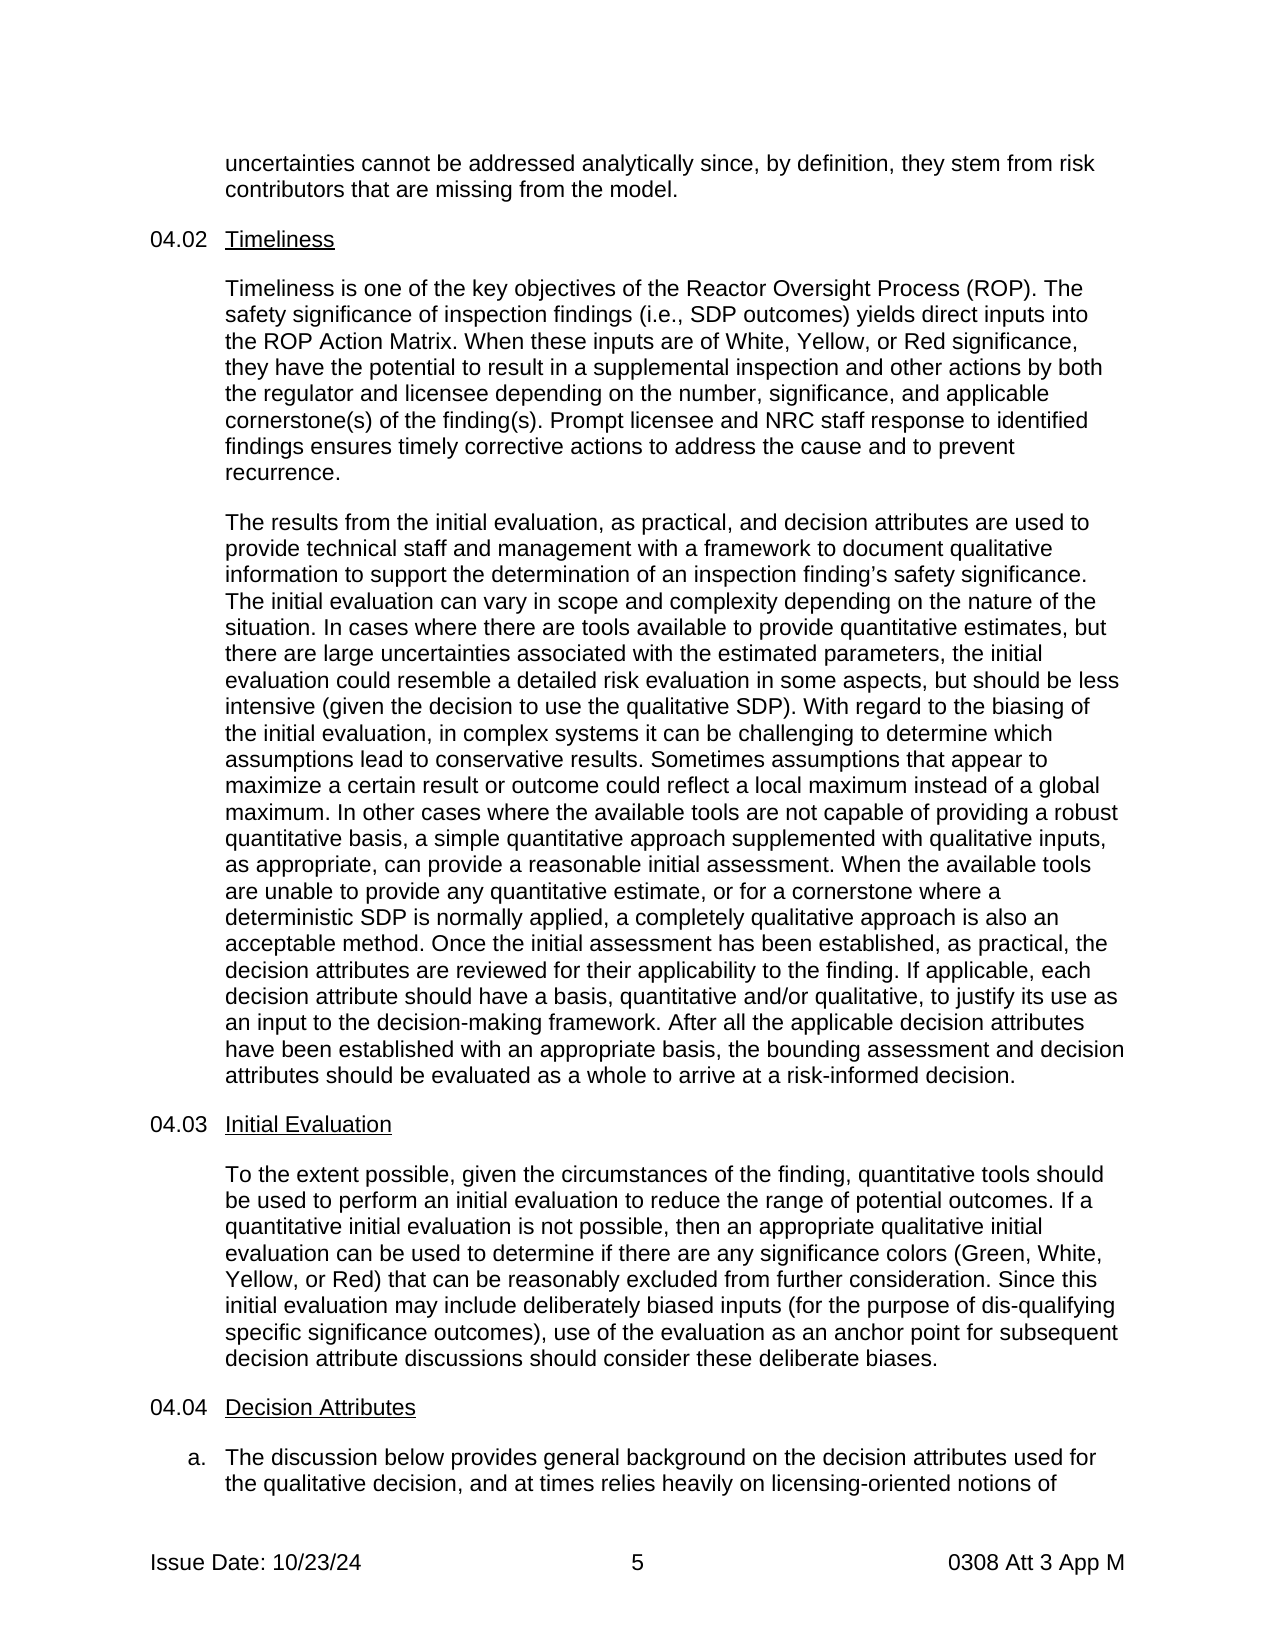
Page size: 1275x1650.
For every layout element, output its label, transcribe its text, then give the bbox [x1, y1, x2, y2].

subtitle 04.03 Initial Evaluation [150, 1111, 1125, 1138]
text Timeliness is one of the key objectives of the Reactor Oversight Process (ROP). The safety significance of inspection findings (i.e., SDP outcomes) yields direct inputs into the ROP Action Matrix. When these inputs are of White, Yellow, or Red significance, they have the potential to result in a supplemental inspection and other actions by both the regulator and licensee depending on the number, significance, and applicable cornerstone(s) of the finding(s). Prompt licensee and NRC staff response to identified findings ensures timely corrective actions to address the cause and to prevent recurrence. [225, 275, 1125, 486]
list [187, 1444, 1125, 1496]
subtitle 04.04 Decision Attributes [150, 1394, 1125, 1421]
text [225, 150, 1125, 203]
text The results from the initial evaluation, as practical, and decision attributes are used to provide technical staff and management with a framework to document qualitative information to support the determination of an inspection finding’s safety significance. The initial evaluation can vary in scope and complexity depending on the nature of the situation. In cases where there are tools available to provide quantitative estimates, but there are large uncertainties associated with the estimated parameters, the initial evaluation could resemble a detailed risk evaluation in some aspects, but should be less intensive (given the decision to use the qualitative SDP). With regard to the biasing of the initial evaluation, in complex systems it can be challenging to determine which assumptions lead to conservative results. Sometimes assumptions that appear to maximize a certain result or outcome could reflect a local maximum instead of a global maximum. In other cases where the available tools are not capable of providing a robust quantitative basis, a simple quantitative approach supplemented with qualitative inputs, as appropriate, can provide a reasonable initial assessment. When the available tools are unable to provide any quantitative estimate, or for a cornerstone where a deterministic SDP is normally applied, a completely qualitative approach is also an acceptable method. Once the initial assessment has been established, as practical, the decision attributes are reviewed for their applicability to the finding. If applicable, each decision attribute should have a basis, quantitative and/or qualitative, to justify its use as an input to the decision-making framework. After all the applicable decision attributes have been established with an appropriate basis, the bounding assessment and decision attributes should be evaluated as a whole to arrive at a risk-informed decision. [225, 509, 1125, 1088]
subtitle 04.02 Timeliness [150, 226, 1125, 252]
text To the extent possible, given the circumstances of the finding, quantitative tools should be used to perform an initial evaluation to reduce the range of potential outcomes. If a quantitative initial evaluation is not possible, then an appropriate qualitative initial evaluation can be used to determine if there are any significance colors (Green, White, Yellow, or Red) that can be reasonably excluded from further consideration. Since this initial evaluation may include deliberately biased inputs (for the purpose of dis-qualifying specific significance outcomes), use of the evaluation as an anchor point for subsequent decision attribute discussions should consider these deliberate biases. [225, 1161, 1125, 1371]
